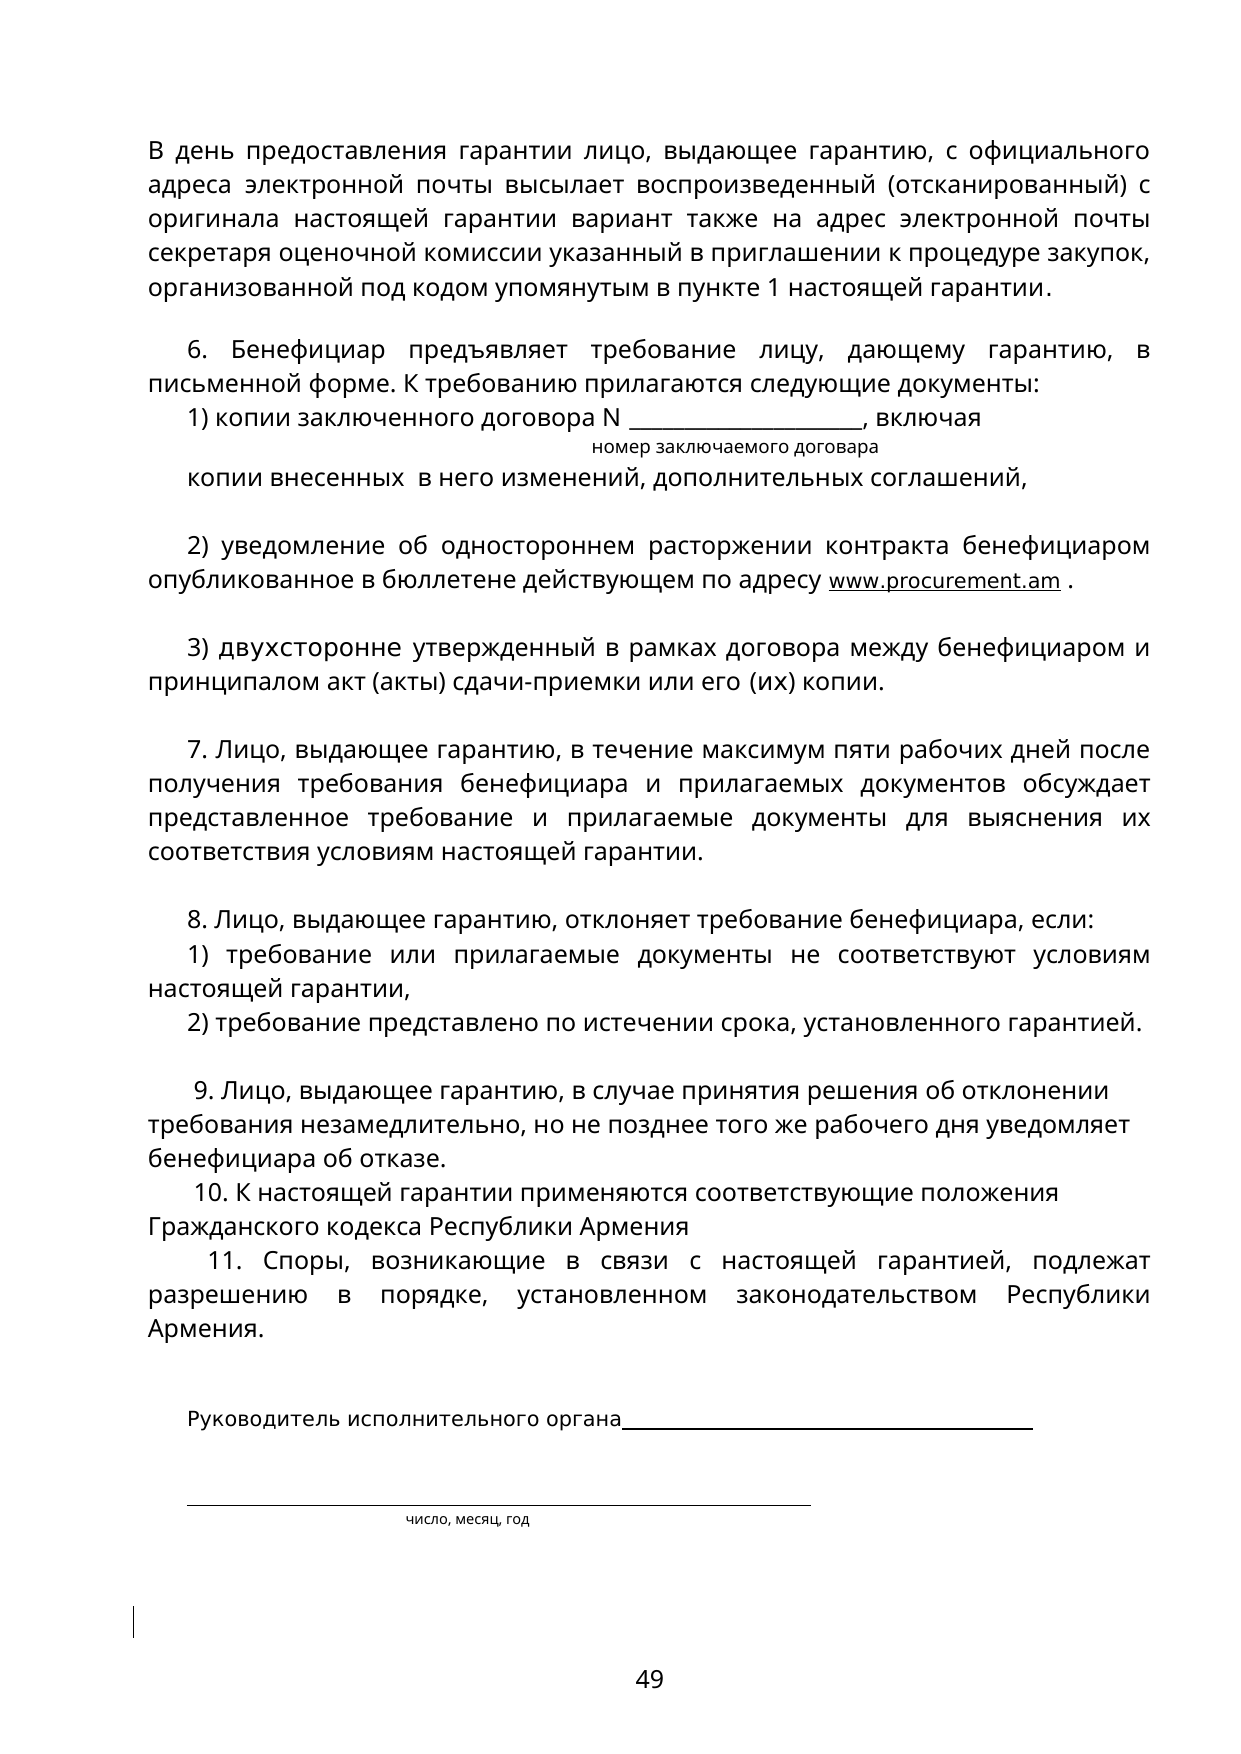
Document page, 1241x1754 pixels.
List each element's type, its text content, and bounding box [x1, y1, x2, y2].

text 7. Лицо, выдающее гарантию, в течение максимум пяти рабочих дней после получения требования бенефициара и прилагаемых документов обсуждает представленное требование и прилагаемые документы для выяснения их соответствия условиям настоящей гарантии. [148, 732, 1152, 868]
text число, месяц, год [148, 1509, 1152, 1543]
text 9. Лицо, выдающее гарантию, в случае принятия решения об отклонении требования незамедлительно, но не позднее того же рабочего дня уведомляет бенефициара об отказе. [148, 1072, 1152, 1175]
text В день предоставления гарантии лицо, выдающее гарантию, с официального адреса электронной почты высылает воспроизведенный (отсканированный) с оригинала настоящей гарантии вариант также на адрес электронной почты секретаря оценочной комиссии указанный в приглашении к процедуре закупок, организованной под кодом упомянутым в пункте 1 настоящей гарантии. [148, 133, 1152, 303]
text копии внесенных в него изменений, дополнительных соглашений, [148, 459, 1152, 493]
text 1) копии заключенного договора N _____________________, включая [148, 400, 1152, 434]
text 10. К настоящей гарантии применяются соответствующие положения Гражданского кодекса Республики Армения [148, 1175, 1152, 1243]
text номер заключаемого договара [148, 434, 1152, 459]
text 2) требование представлено по истечении срока, установленного гарантией. [148, 1004, 1152, 1038]
text Руководитель исполнительного органа [148, 1407, 1152, 1432]
text 8. Лицо, выдающее гарантию, отклоняет требование бенефициара, если: [148, 902, 1152, 936]
text 11. Споры, возникающие в связи с настоящей гарантией, подлежат разрешению в порядке, установленном законодательством Республики Армения. [148, 1243, 1152, 1345]
text 6. Бенефициар предъявляет требование лицу, дающему гарантию, в письменной форме. К требованию прилагаются следующие документы: [148, 332, 1152, 400]
text 1) требование или прилагаемые документы не соответствуют условиям настоящей гарантии, [148, 936, 1152, 1004]
text 2) уведомление об одностороннем расторжении контракта бенефициаром опубликованное в бюллетене действующем по адресу www.procurement.am . [148, 527, 1152, 596]
text 3) двухсторонне утвержденный в рамках договора между бенефициаром и принципалом акт (акты) сдачи-приемки или его (их) копии. [148, 630, 1152, 698]
